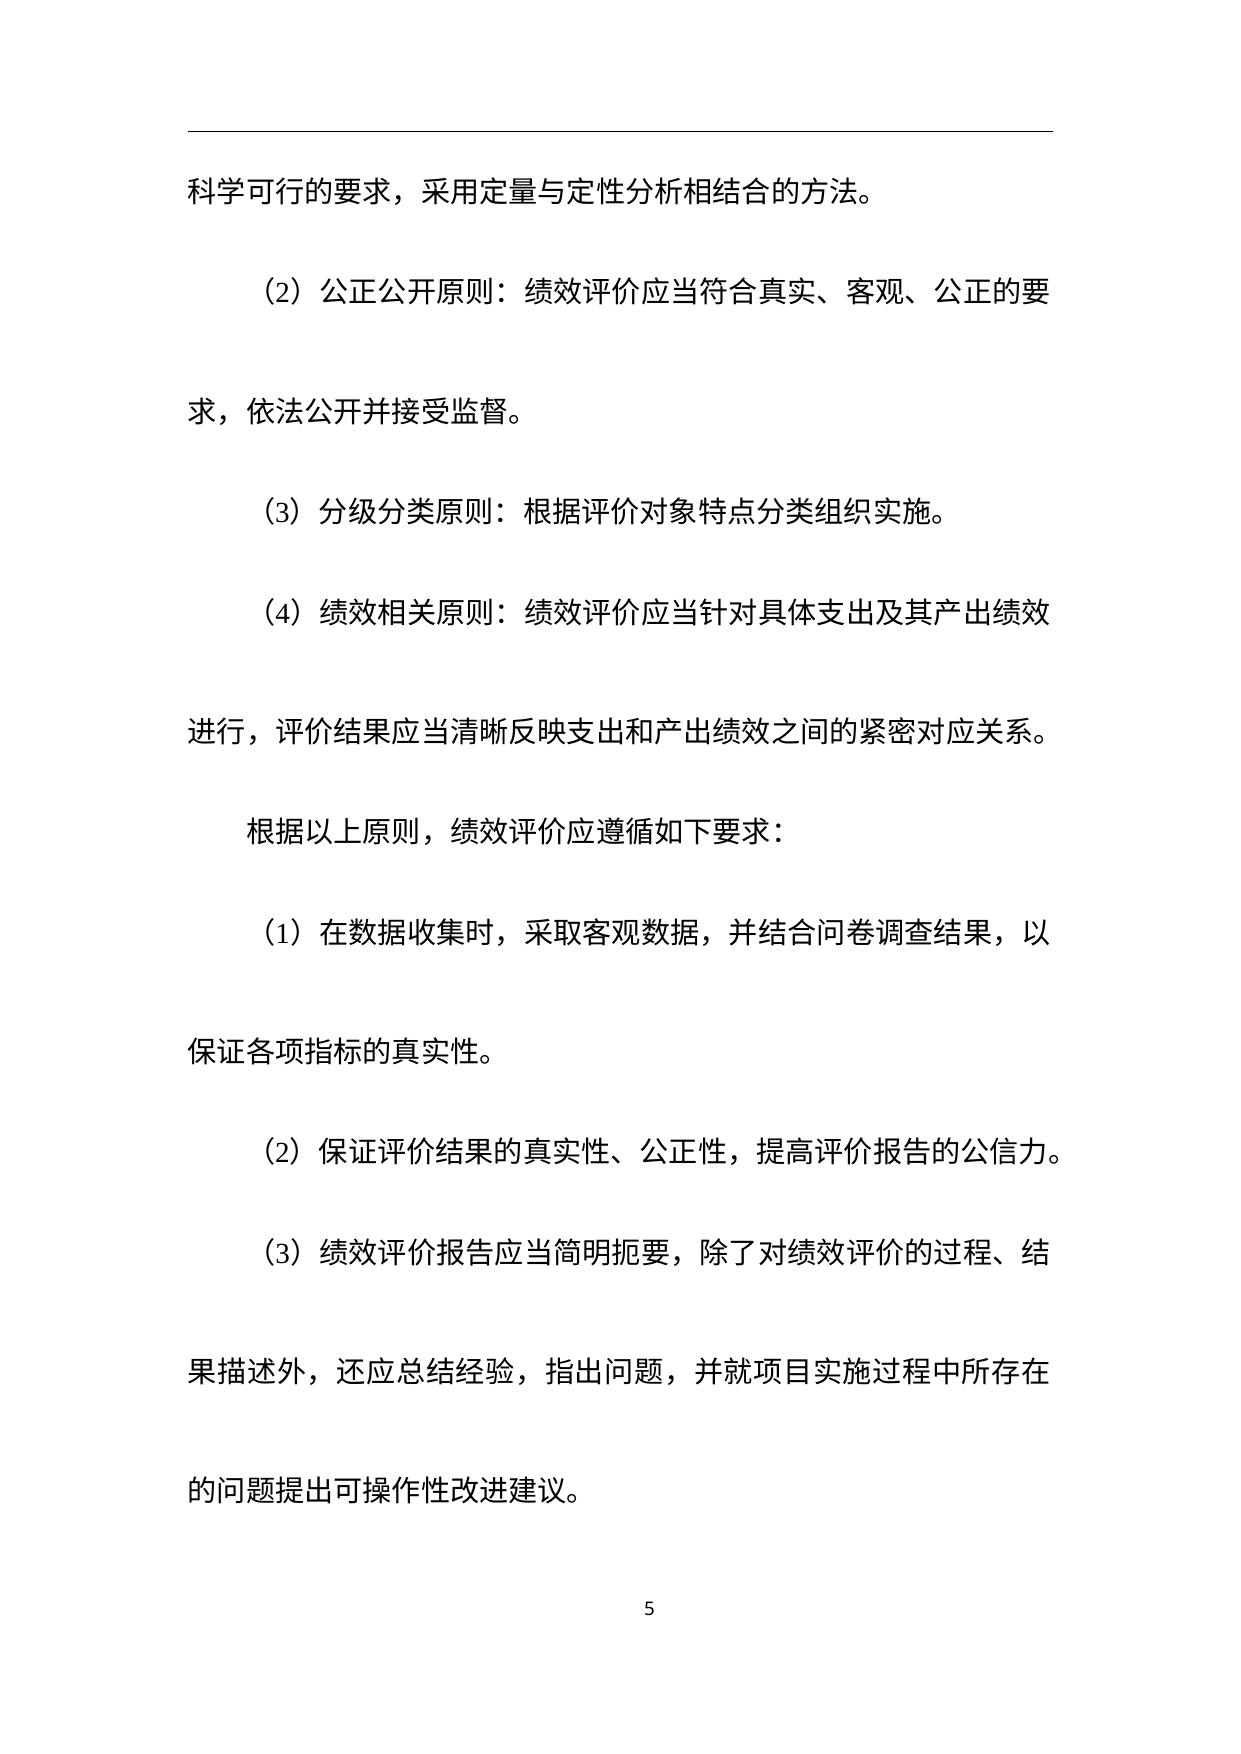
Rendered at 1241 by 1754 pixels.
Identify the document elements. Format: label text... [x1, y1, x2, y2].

text （4）绩效相关原则：绩效评价应当针对具体支出及其产出绩效进行，评价结果应当清晰反映支出和产出绩效之间的紧密对应关系。 [187, 571, 1053, 769]
text （2）公正公开原则：绩效评价应当符合真实、客观、公正的要求，依法公开并接受监督。 [187, 251, 1053, 449]
text （1）在数据收集时，采取客观数据，并结合问卷调查结果，以保证各项指标的真实性。 [187, 891, 1053, 1089]
text （3）绩效评价报告应当简明扼要，除了对绩效评价的过程、结果描述外，还应总结经验，指出问题，并就项目实施过程中所存在的问题提出可操作性改进建议。 [187, 1211, 1053, 1528]
text （3）分级分类原则：根据评价对象特点分类组织实施。 [187, 470, 1053, 549]
text 根据以上原则，绩效评价应遵循如下要求： [187, 790, 1053, 869]
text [187, 150, 1053, 229]
text （2）保证评价结果的真实性、公正性，提高评价报告的公信力。 [187, 1110, 1053, 1190]
